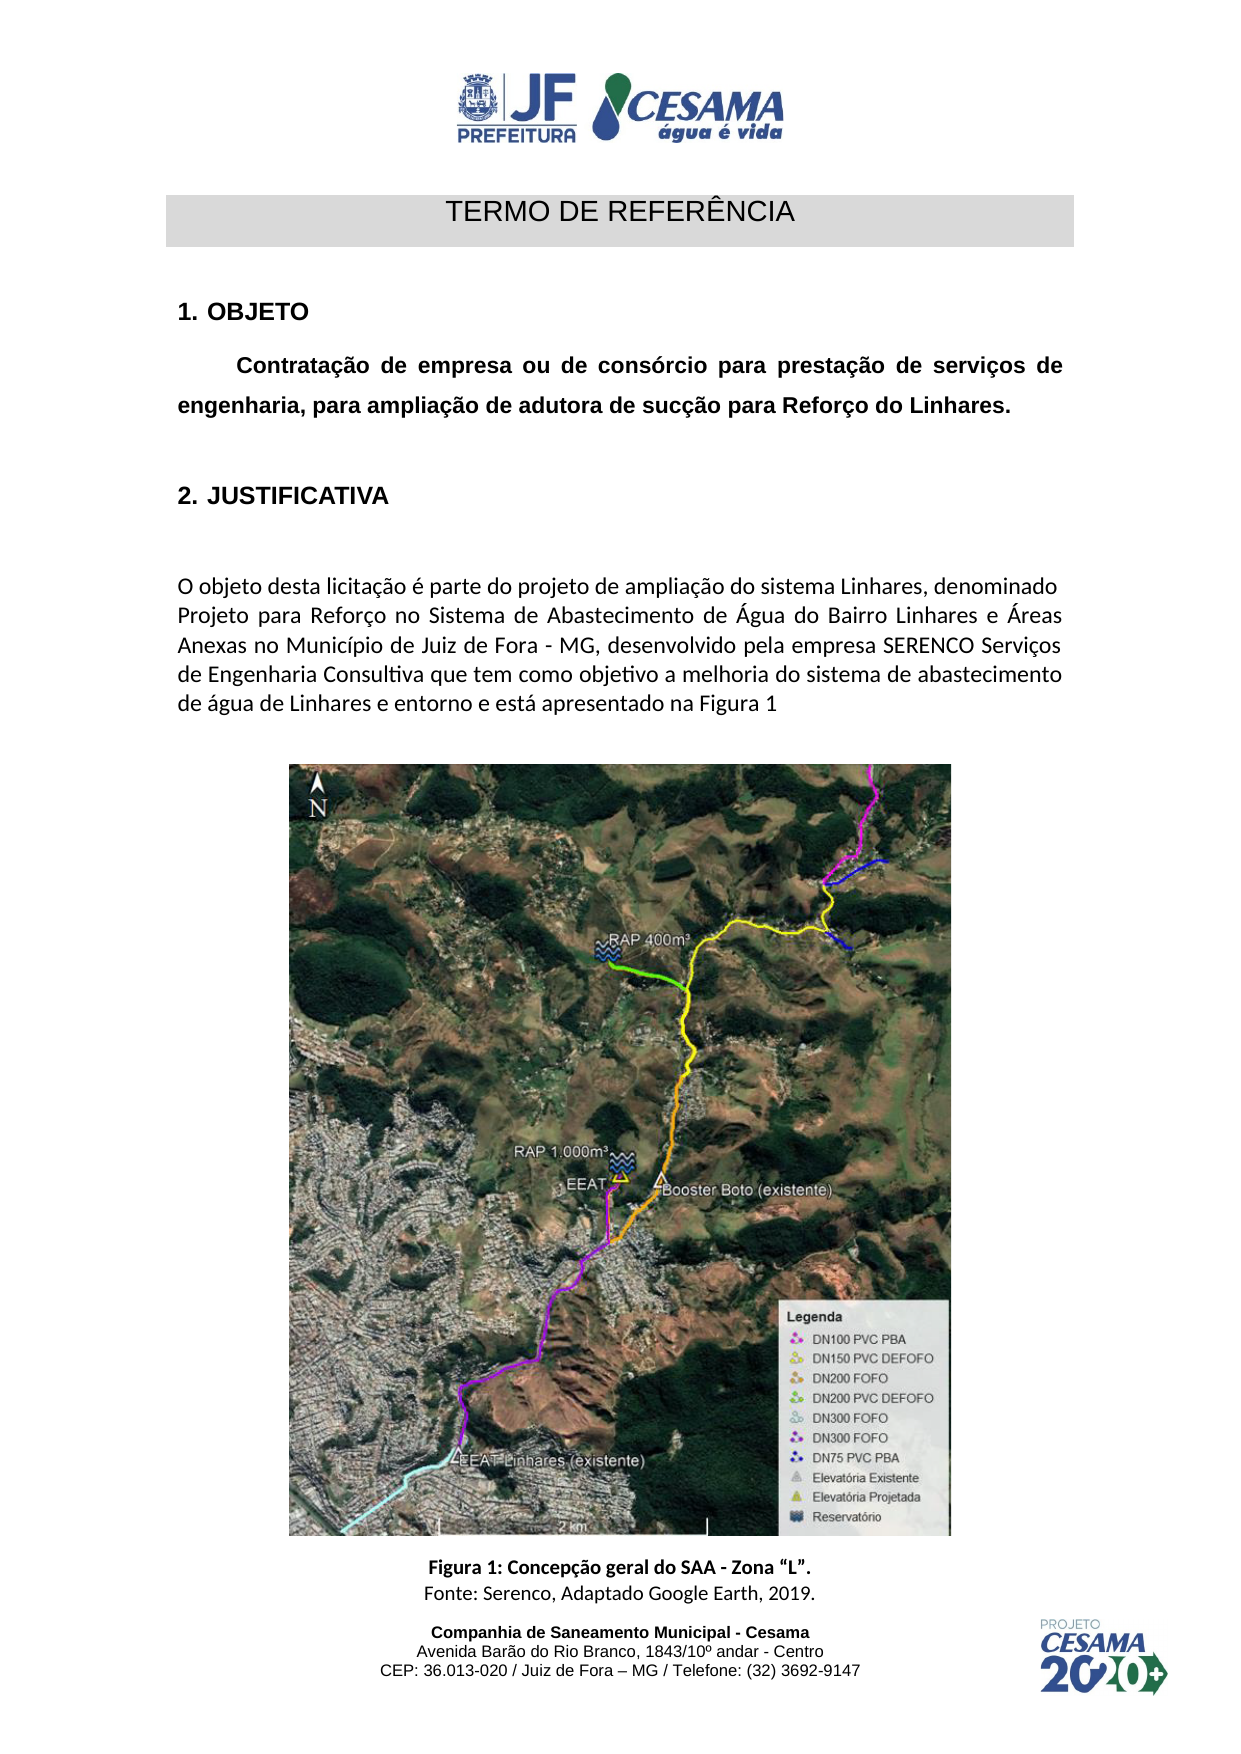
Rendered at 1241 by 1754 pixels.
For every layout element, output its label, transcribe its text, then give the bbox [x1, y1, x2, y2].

picture [1040, 1619, 1168, 1696]
text Contratação de empresa ou de consórcio para prestação de serviços de engenharia, para ampliação de adutora de sucção para Reforço do Linhares. [177, 352, 1063, 418]
picture [456, 73, 784, 143]
subtitle JUSTIFICATIVA [177, 481, 1063, 510]
text Figura 1: Concepção geral do SAA - Zona “L”. [177, 1554, 1063, 1580]
text Fonte: Serenco, Adaptado Google Earth, 2019. [177, 1580, 1063, 1605]
subtitle OBJETO [177, 297, 1063, 326]
text O objeto desta licitação é parte do projeto de ampliação do sistema Linhares, denominado [177, 571, 1063, 601]
text Projeto para Reforço no Sistema de Abastecimento de Água do Bairro Linhares e Áreas Anexas no Município de Juiz de Fora - MG, desenvolvido pela empresa SERENCO Serviços de Engenharia Consultiva que tem como objetivo a melhoria do sistema de abastecimento de água de Linhares e entorno e está apresentado na Figura 1 [177, 601, 1063, 718]
table_header TERMO DE REFERÊNCIA [166, 195, 1074, 247]
